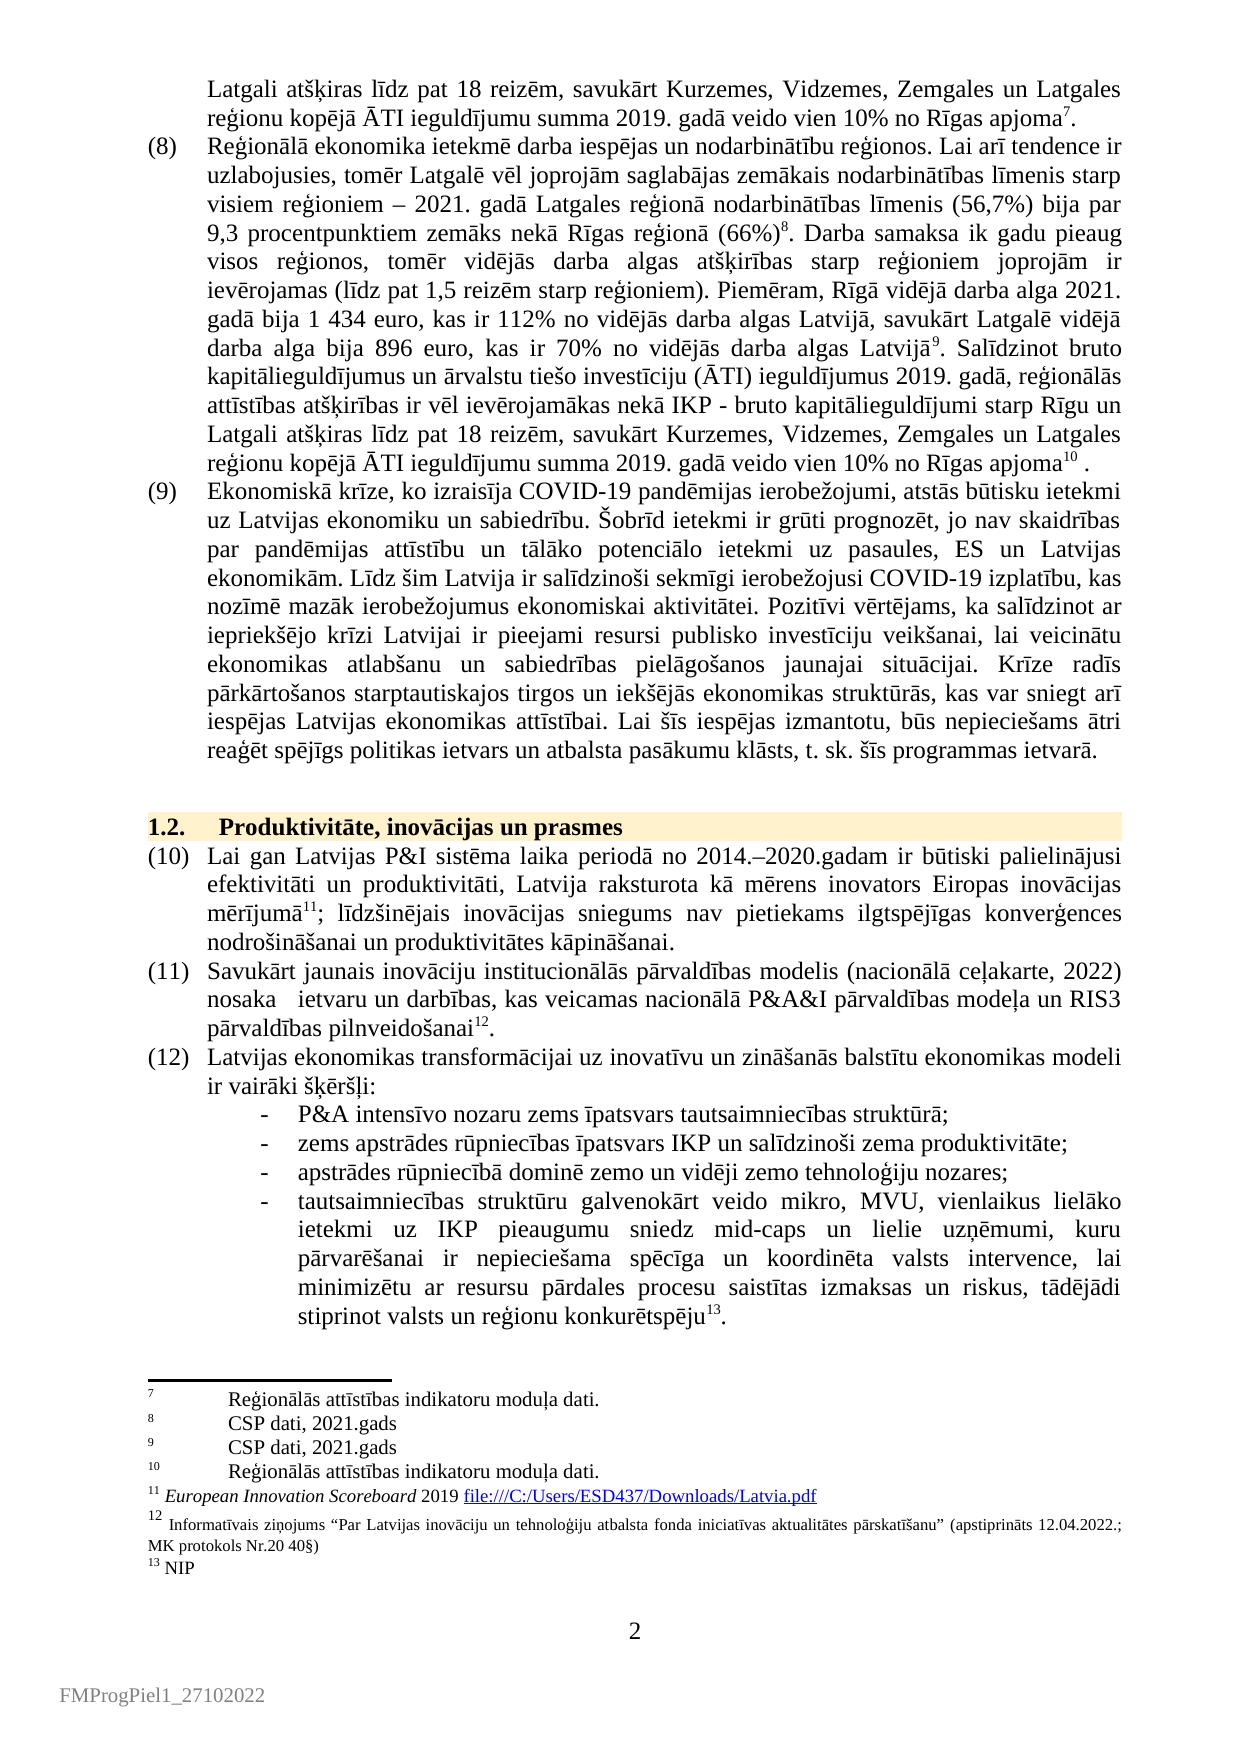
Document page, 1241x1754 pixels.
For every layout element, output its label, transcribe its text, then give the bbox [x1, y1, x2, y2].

list zems apstrādes rūpniecības īpatsvars IKP un salīdzinoši zema produktivitāte; [260, 1128, 1122, 1157]
list Reģionālā ekonomika ietekmē darba iespējas un nodarbinātību reģionos. Lai arī tendence ir uzlabojusies, tomēr Latgalē vēl joprojām saglabājas zemākais nodarbinātības līmenis starp visiem reģioniem – 2021. gadā Latgales reģionā nodarbinātības līmenis (56,7%) bija par 9,3 procentpunktiem zemāks nekā Rīgas reģionā (66%). Darba samaksa ik gadu pieaug visos reģionos, tomēr vidējās darba algas atšķirības starp reģioniem joprojām ir ievērojamas (līdz pat 1,5 reizēm starp reģioniem). Piemēram, Rīgā vidējā darba alga 2021. gadā bija 1 434 euro, kas ir 112% no vidējās darba algas Latvijā, savukārt Latgalē vidējā darba alga bija 896 euro, kas ir 70% no vidējās darba algas Latvijā. Salīdzinot bruto kapitālieguldījumus un ārvalstu tiešo investīciju (ĀTI) ieguldījumus 2019. gadā, reģionālās attīstības atšķirības ir vēl ievērojamākas nekā IKP - bruto kapitālieguldījumi starp Rīgu un Latgali atšķiras līdz pat 18 reizēm, savukārt Kurzemes, Vidzemes, Zemgales un Latgales reģionu kopējā ĀTI ieguldījumu summa 2019. gadā veido vien 10% no Rīgas apjoma . [148, 131, 1122, 476]
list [148, 74, 1122, 131]
list apstrādes rūpniecībā dominē zemo un vidēji zemo tehnoloģiju nozares; [260, 1157, 1122, 1186]
list Lai gan Latvijas P&I sistēma laika periodā no 2014.–2020.gadam ir būtiski palielinājusi efektivitāti un produktivitāti, Latvija raksturota kā mērens inovators Eiropas inovācijas mērījumā; līdzšinējais inovācijas sniegums nav pietiekams ilgtspējīgas konverģences nodrošināšanai un produktivitātes kāpināšanai. [148, 841, 1122, 956]
list P&A intensīvo nozaru zems īpatsvars tautsaimniecības struktūrā; [260, 1099, 1122, 1128]
subtitle Produktivitāte, inovācijas un prasmes [148, 812, 1122, 841]
list Latvijas ekonomikas transformācijai uz inovatīvu un zināšanās balstītu ekonomikas modeli ir vairāki šķēršļi: [148, 1042, 1122, 1099]
list Savukārt jaunais inovāciju institucionālās pārvaldības modelis (nacionālā ceļakarte, 2022) nosaka ietvaru un darbības, kas veicamas nacionālā P&A&I pārvaldības modeļa un RIS3 pārvaldības pilnveidošanai. [148, 956, 1122, 1042]
list tautsaimniecības struktūru galvenokārt veido mikro, MVU, vienlaikus lielāko ietekmi uz IKP pieaugumu sniedz mid-caps un lielie uzņēmumi, kuru pārvarēšanai ir nepieciešama spēcīga un koordinēta valsts intervence, lai minimizētu ar resursu pārdales procesu saistītas izmaksas un riskus, tādējādi stiprinot valsts un reģionu konkurētspēju. [260, 1186, 1122, 1329]
list Ekonomiskā krīze, ko izraisīja COVID-19 pandēmijas ierobežojumi, atstās būtisku ietekmi uz Latvijas ekonomiku un sabiedrību. Šobrīd ietekmi ir grūti prognozēt, jo nav skaidrības par pandēmijas attīstību un tālāko potenciālo ietekmi uz pasaules, ES un Latvijas ekonomikām. Līdz šim Latvija ir salīdzinoši sekmīgi ierobežojusi COVID-19 izplatību, kas nozīmē mazāk ierobežojumus ekonomiskai aktivitātei. Pozitīvi vērtējams, ka salīdzinot ar iepriekšējo krīzi Latvijai ir pieejami resursi publisko investīciju veikšanai, lai veicinātu ekonomikas atlabšanu un sabiedrības pielāgošanos jaunajai situācijai. Krīze radīs pārkārtošanos starptautiskajos tirgos un iekšējās ekonomikas struktūrās, kas var sniegt arī iespējas Latvijas ekonomikas attīstībai. Lai šīs iespējas izmantotu, būs nepieciešams ātri reaģēt spējīgs politikas ietvars un atbalsta pasākumu klāsts, t. sk. šīs programmas ietvarā. [148, 476, 1122, 764]
